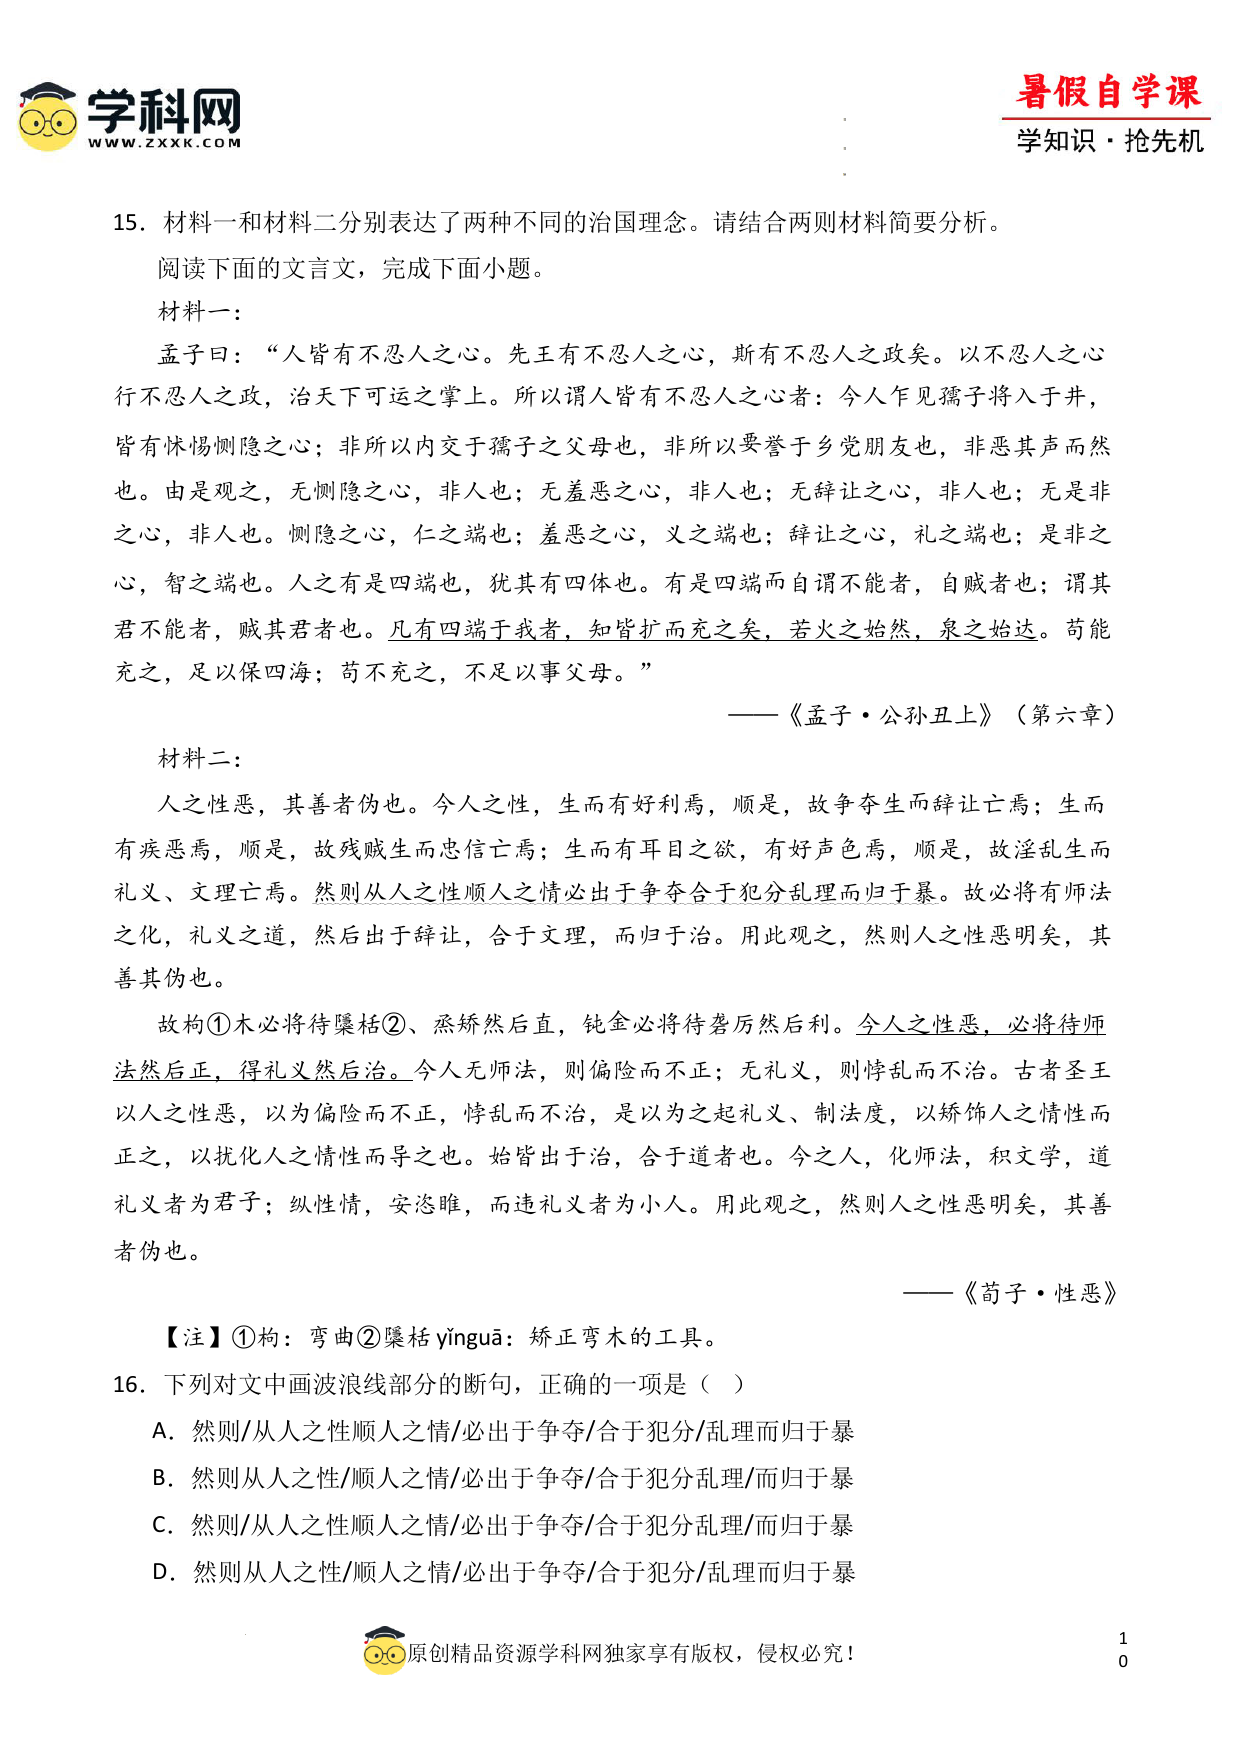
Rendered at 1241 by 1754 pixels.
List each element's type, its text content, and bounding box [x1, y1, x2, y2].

text 孟子曰：“人皆有不忍人之心。先王有不忍人之心，斯有不忍人之政矣。以不忍人之心行不忍人之政，治天下可运之掌上。所以谓人皆有不忍人之心者：今人乍见孺子将入于井，皆有怵惕恻隐之心；非所以内交于孺子之父母也，非所以要誉于乡党朋友也，非恶其声而然也。由是观之，无恻隐之心，非人也；无羞恶之心，非人也；无辞让之心，非人也；无是非之心，非人也。恻隐之心，仁之端也；羞恶之心，义之端也；辞让之心，礼之端也；是非之心，智之端也。人之有是四端也，犹其有四体也。有是四端而自谓不能者，自贼者也；谓其君不能者，贼其君者也。凡有四端于我者，知皆扩而充之矣，若火之始然，泉之始达。苟能充之，足以保四海；苟不充之，不足以事父母。” [112, 338, 1128, 685]
text 阅读下面的文言文，完成下面小题。 [112, 252, 1128, 281]
text 材料二： [112, 742, 1128, 771]
text A．然则/从人之性顺人之情/必出于争夺/合于犯分/乱理而归于暴 [152, 1414, 1128, 1446]
text 【注】①枸：弯曲②櫽栝yǐnguā：矫正弯木的工具。 [112, 1321, 1128, 1352]
text 人之性恶，其善者伪也。今人之性，生而有好利焉，顺是，故争夺生而辞让亡焉；生而有疾恶焉，顺是，故残贼生而忠信亡焉；生而有耳目之欲，有好声色焉，顺是，故淫乱生而礼义、文理亡焉。然则从人之性顺人之情必出于争夺合于犯分乱理而归于暴。故必将有师法之化，礼义之道，然后出于辞让，合于文理，而归于治。用此观之，然则人之性恶明矣，其善其伪也。 [112, 785, 1128, 991]
text 故枸①木必将待櫽栝②、烝矫然后直，钝金必将待砻厉然后利。今人之性恶，必将待师法然后正，得礼义然后治。今人无师法，则偏险而不正；无礼义，则悖乱而不治。古者圣王以人之性恶，以为偏险而不正，悖乱而不治，是以为之起礼义、制法度，以矫饰人之情性而正之，以扰化人之情性而导之也。始皆出于治，合于道者也。今之人，化师法，积文学，道礼义者为君子；纵性情，安恣睢，而违礼义者为小人。用此观之，然则人之性恶明矣，其善者伪也。 [112, 1005, 1128, 1263]
picture [363, 1626, 407, 1675]
text 15．材料一和材料二分别表达了两种不同的治国理念。请结合两则材料简要分析。 [112, 185, 1128, 237]
text 16．下列对文中画波浪线部分的断句，正确的一项是（ ） [112, 1367, 1128, 1399]
text B．然则从人之性/顺人之情/必出于争夺/合于犯分乱理/而归于暴 [152, 1461, 1128, 1492]
picture [3, 40, 1239, 191]
text C．然则/从人之性顺人之情/必出于争夺/合于犯分乱理/而归于暴 [152, 1508, 1128, 1539]
text ——《荀子·性恶》 [112, 1278, 1128, 1306]
text D．然则从人之性/顺人之情/必出于争夺/合于犯分/乱理而归于暴 [152, 1555, 1128, 1586]
text 材料一： [112, 295, 1128, 324]
text ——《孟子·公孙丑上》（第六章） [112, 699, 1128, 728]
